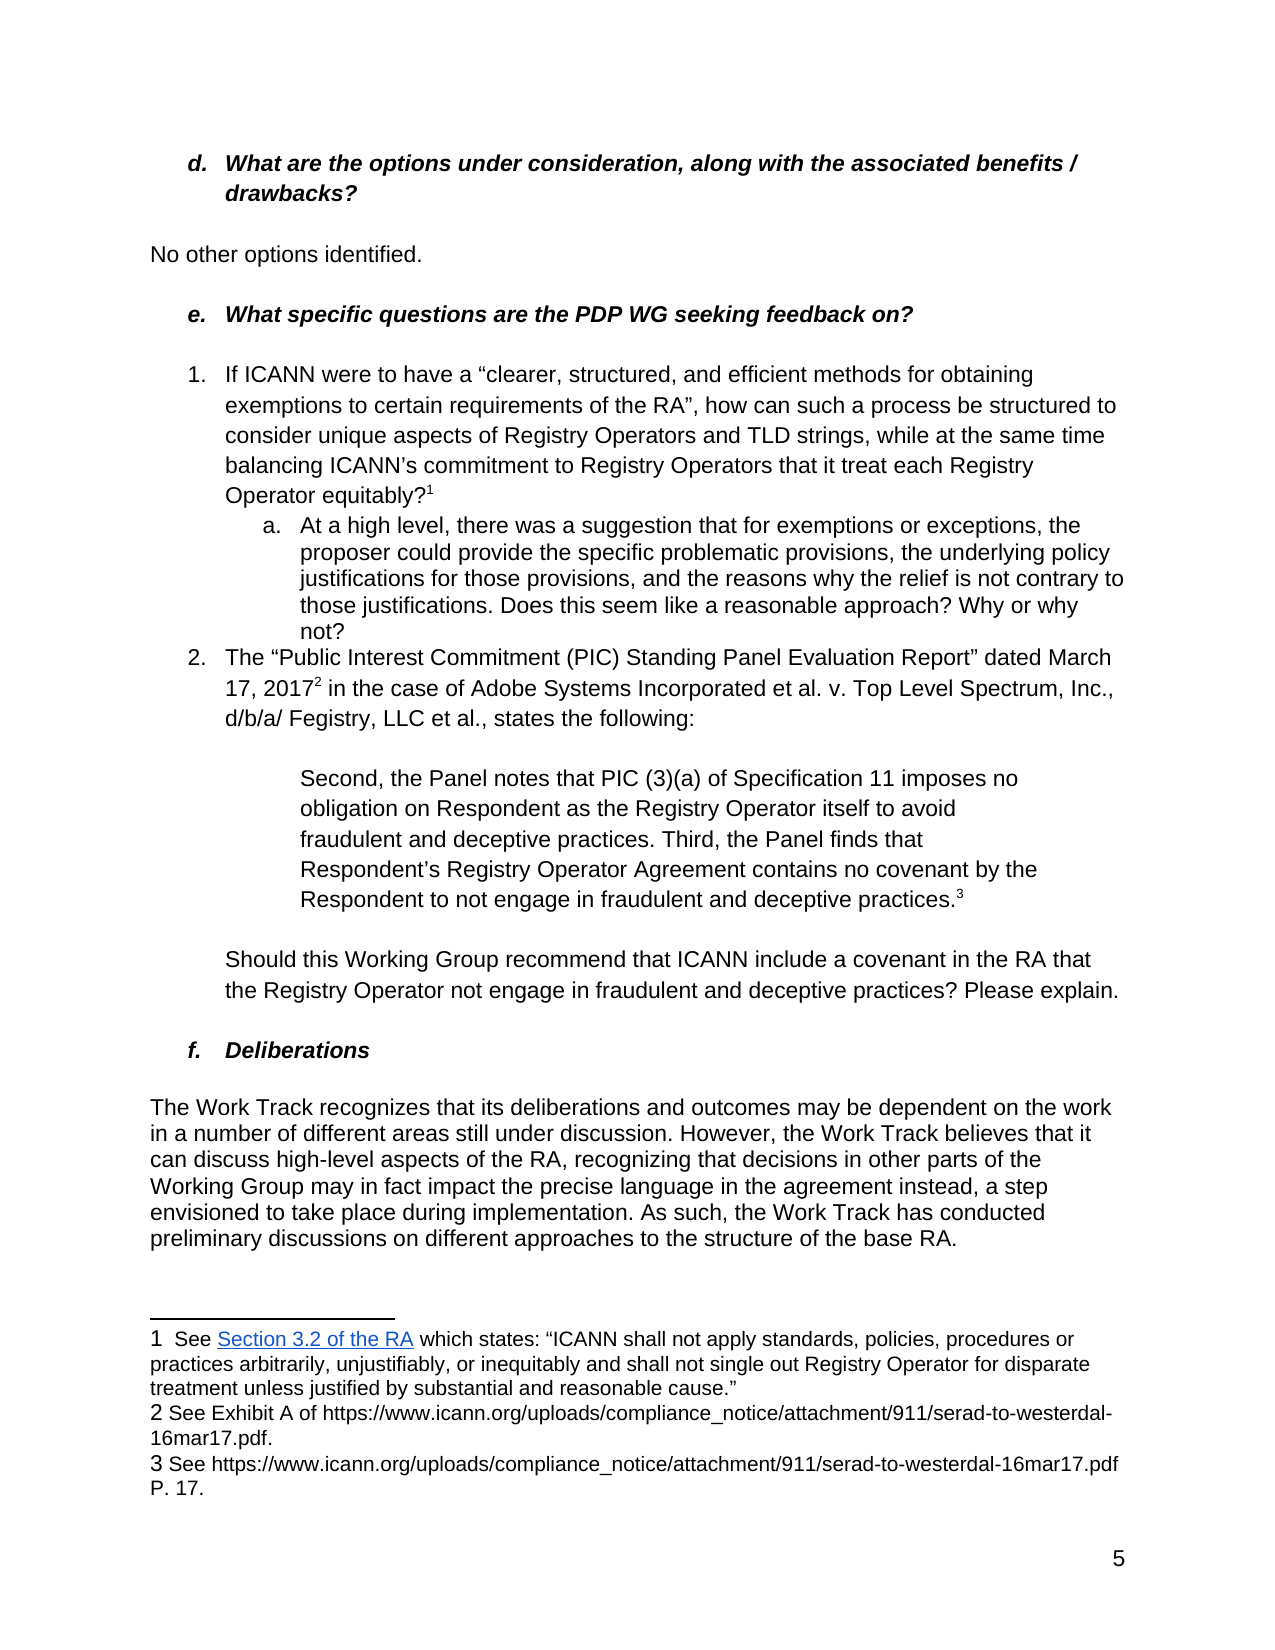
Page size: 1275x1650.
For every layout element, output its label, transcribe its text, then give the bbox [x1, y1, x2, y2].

list At a high level, there was a suggestion that for exemptions or exceptions, the proposer could provide the specific problematic provisions, the underlying policy justifications for those provisions, and the reasons why the relief is not contrary to those justifications. Does this seem like a reasonable approach? Why or why not? [262, 512, 1125, 644]
list What are the options under consideration, along with the associated benefits / drawbacks? [187, 150, 1125, 207]
list Deliberations [187, 1037, 1125, 1063]
text Second, the Panel notes that PIC (3)(a) of Specification 11 imposes no obligation on Respondent as the Registry Operator itself to avoid fraudulent and deceptive practices. Third, the Panel finds that Respondent’s Registry Operator Agreement contains no covenant by the Respondent to not engage in fraudulent and deceptive practices. [300, 765, 1050, 912]
list What specific questions are the PDP WG seeking feedback on? [187, 301, 1125, 327]
text No other options identified. [150, 241, 1125, 267]
list If ICANN were to have a “clearer, structured, and efficient methods for obtaining exemptions to certain requirements of the RA”, how can such a process be structured to consider unique aspects of Registry Operators and TLD strings, while at the same time balancing ICANN’s commitment to Registry Operators that it treat each Registry Operator equitably? [187, 361, 1125, 509]
text The Work Track recognizes that its deliberations and outcomes may be dependent on the work in a number of different areas still under discussion. However, the Work Track believes that it can discuss high-level aspects of the RA, recognizing that decisions in other parts of the Working Group may in fact impact the precise language in the agreement instead, a step envisioned to take place during implementation. As such, the Work Track has conducted preliminary discussions on different approaches to the structure of the base RA. [150, 1093, 1125, 1252]
list The “Public Interest Commitment (PIC) Standing Panel Evaluation Report” dated March 17, 2017 in the case of Adobe Systems Incorporated et al. v. Top Level Spectrum, Inc., d/b/a/ Fegistry, LLC et al., states the following: [187, 644, 1125, 731]
text Should this Working Group recommend that ICANN include a covenant in the RA that the Registry Operator not engage in fraudulent and deceptive practices? Please explain. [225, 946, 1125, 1003]
